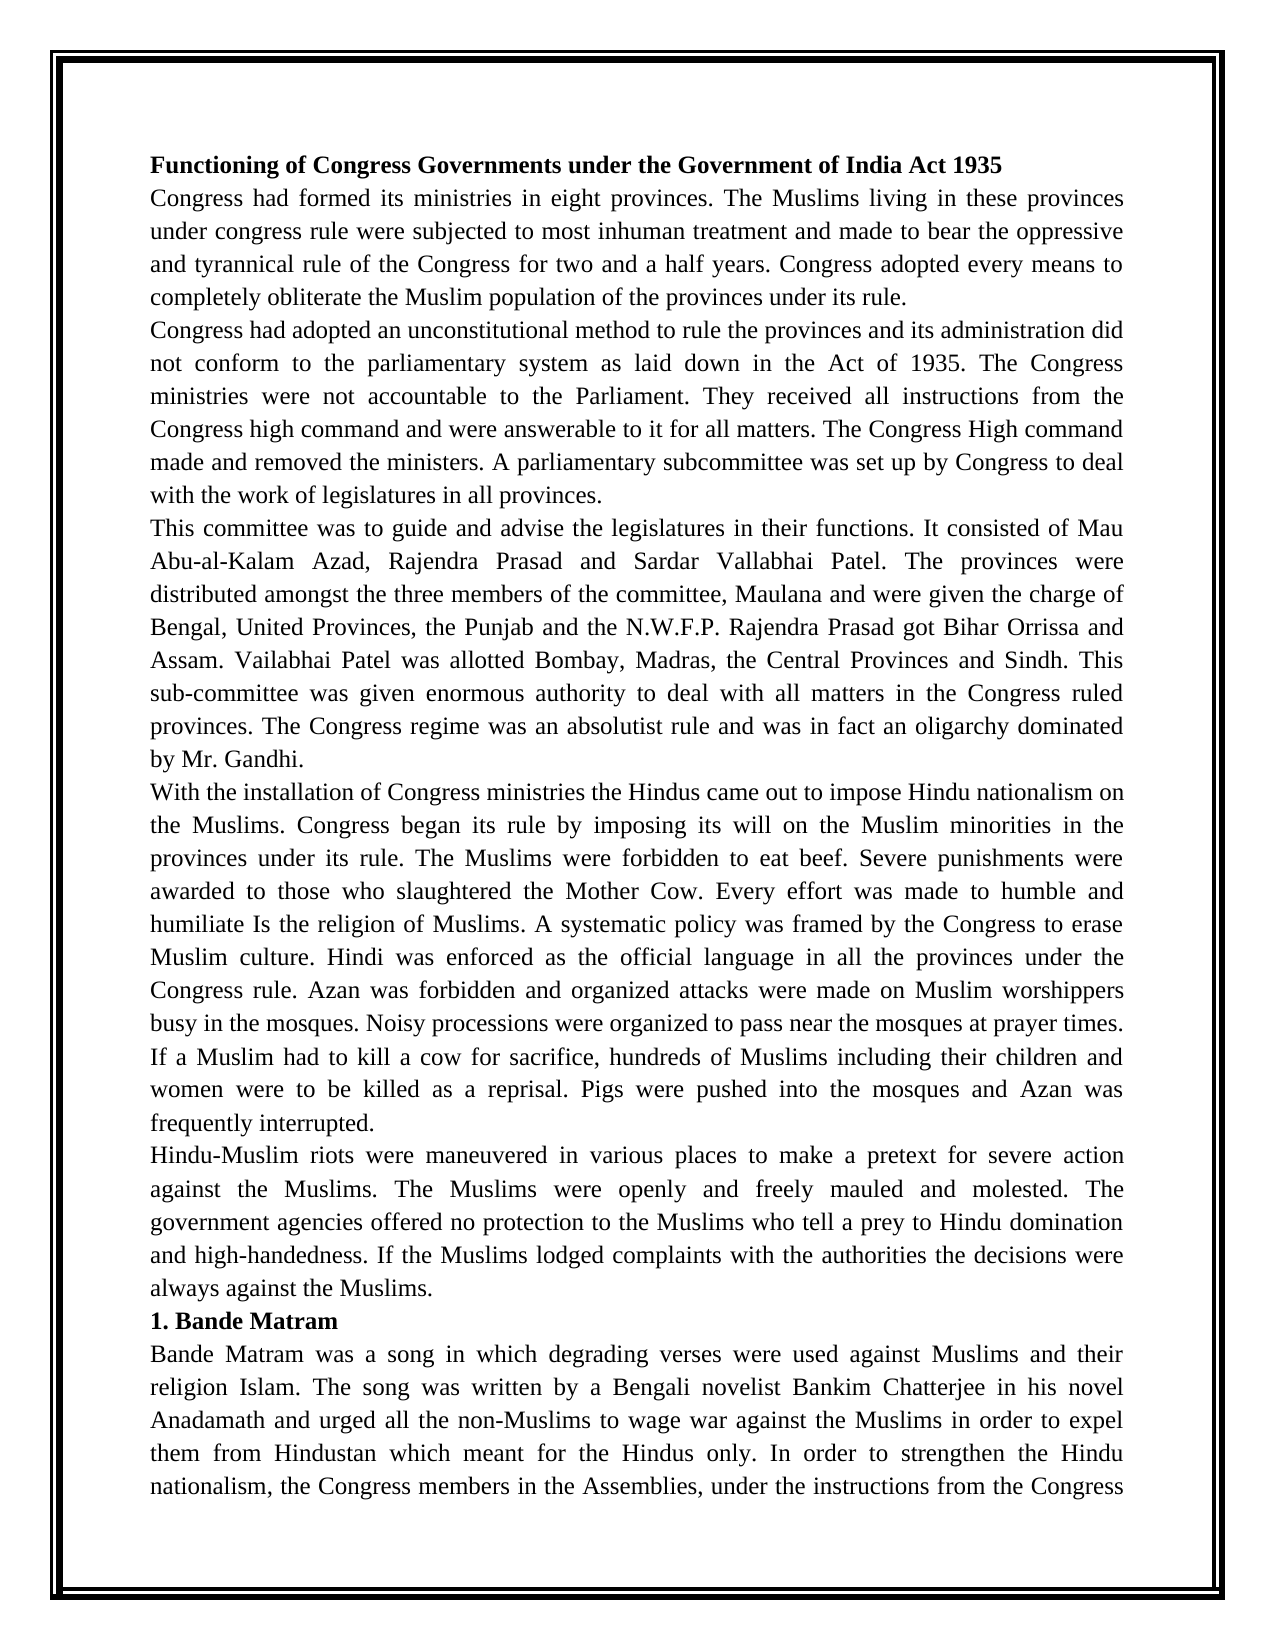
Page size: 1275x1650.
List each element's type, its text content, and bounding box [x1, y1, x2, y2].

text Congress had formed its ministries in eight provinces. The Muslims living in these provinces under congress rule were subjected to most inhuman treatment and made to bear the oppressive and tyrannical rule of the Congress for two and a half years. Congress adopted every means to completely obliterate the Muslim population of the provinces under its rule. [150, 183, 1125, 311]
text This committee was to guide and advise the legislatures in their functions. It consisted of Mau Abu-al-Kalam Azad, Rajendra Prasad and Sardar Vallabhai Patel. The provinces were distributed amongst the three members of the committee, Maulana and were given the charge of Bengal, United Provinces, the Punjab and the N.W.F.P. Rajendra Prasad got Bihar Orrissa and Assam. Vailabhai Patel was allotted Bombay, Madras, the Central Provinces and Sindh. This sub-committee was given enormous authority to deal with all matters in the Congress ruled provinces. The Congress regime was an absolutist rule and was in fact an oligarchy dominated by Mr. Gandhi. [150, 513, 1125, 773]
text Functioning of Congress Governments under the Government of India Act 1935 [150, 150, 1125, 179]
text Hindu-Muslim riots were maneuvered in various places to make a pretext for severe action against the Muslims. The Muslims were openly and freely mauled and molested. The government agencies offered no protection to the Muslims who tell a prey to Hindu domination and high-handedness. If the Muslims lodged complaints with the authorities the decisions were always against the Muslims. [150, 1141, 1125, 1301]
text Congress had adopted an unconstitutional method to rule the provinces and its administration did not conform to the parliamentary system as laid down in the Act of 1935. The Congress ministries were not accountable to the Parliament. They received all instructions from the Congress high command and were answerable to it for all matters. The Congress High command made and removed the ministers. A parliamentary subcommittee was set up by Congress to deal with the work of legislatures in all provinces. [150, 315, 1125, 509]
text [150, 1339, 1125, 1499]
text 1. Bande Matram [150, 1306, 1125, 1334]
text With the installation of Congress ministries the Hindus came out to impose Hindu nationalism on the Muslims. Congress began its rule by imposing its will on the Muslim minorities in the provinces under its rule. The Muslims were forbidden to eat beef. Severe punishments were awarded to those who slaughtered the Mother Cow. Every effort was made to humble and humiliate Is the religion of Muslims. A systematic policy was framed by the Congress to erase Muslim culture. Hindi was enforced as the official language in all the provinces under the Congress rule. Azan was forbidden and organized attacks were made on Muslim worshippers busy in the mosques. Noisy processions were organized to pass near the mosques at prayer times. If a Muslim had to kill a cow for sacrifice, hundreds of Muslims including their children and women were to be killed as a reprisal. Pigs were pushed into the mosques and Azan was frequently interrupted. [150, 777, 1125, 1136]
